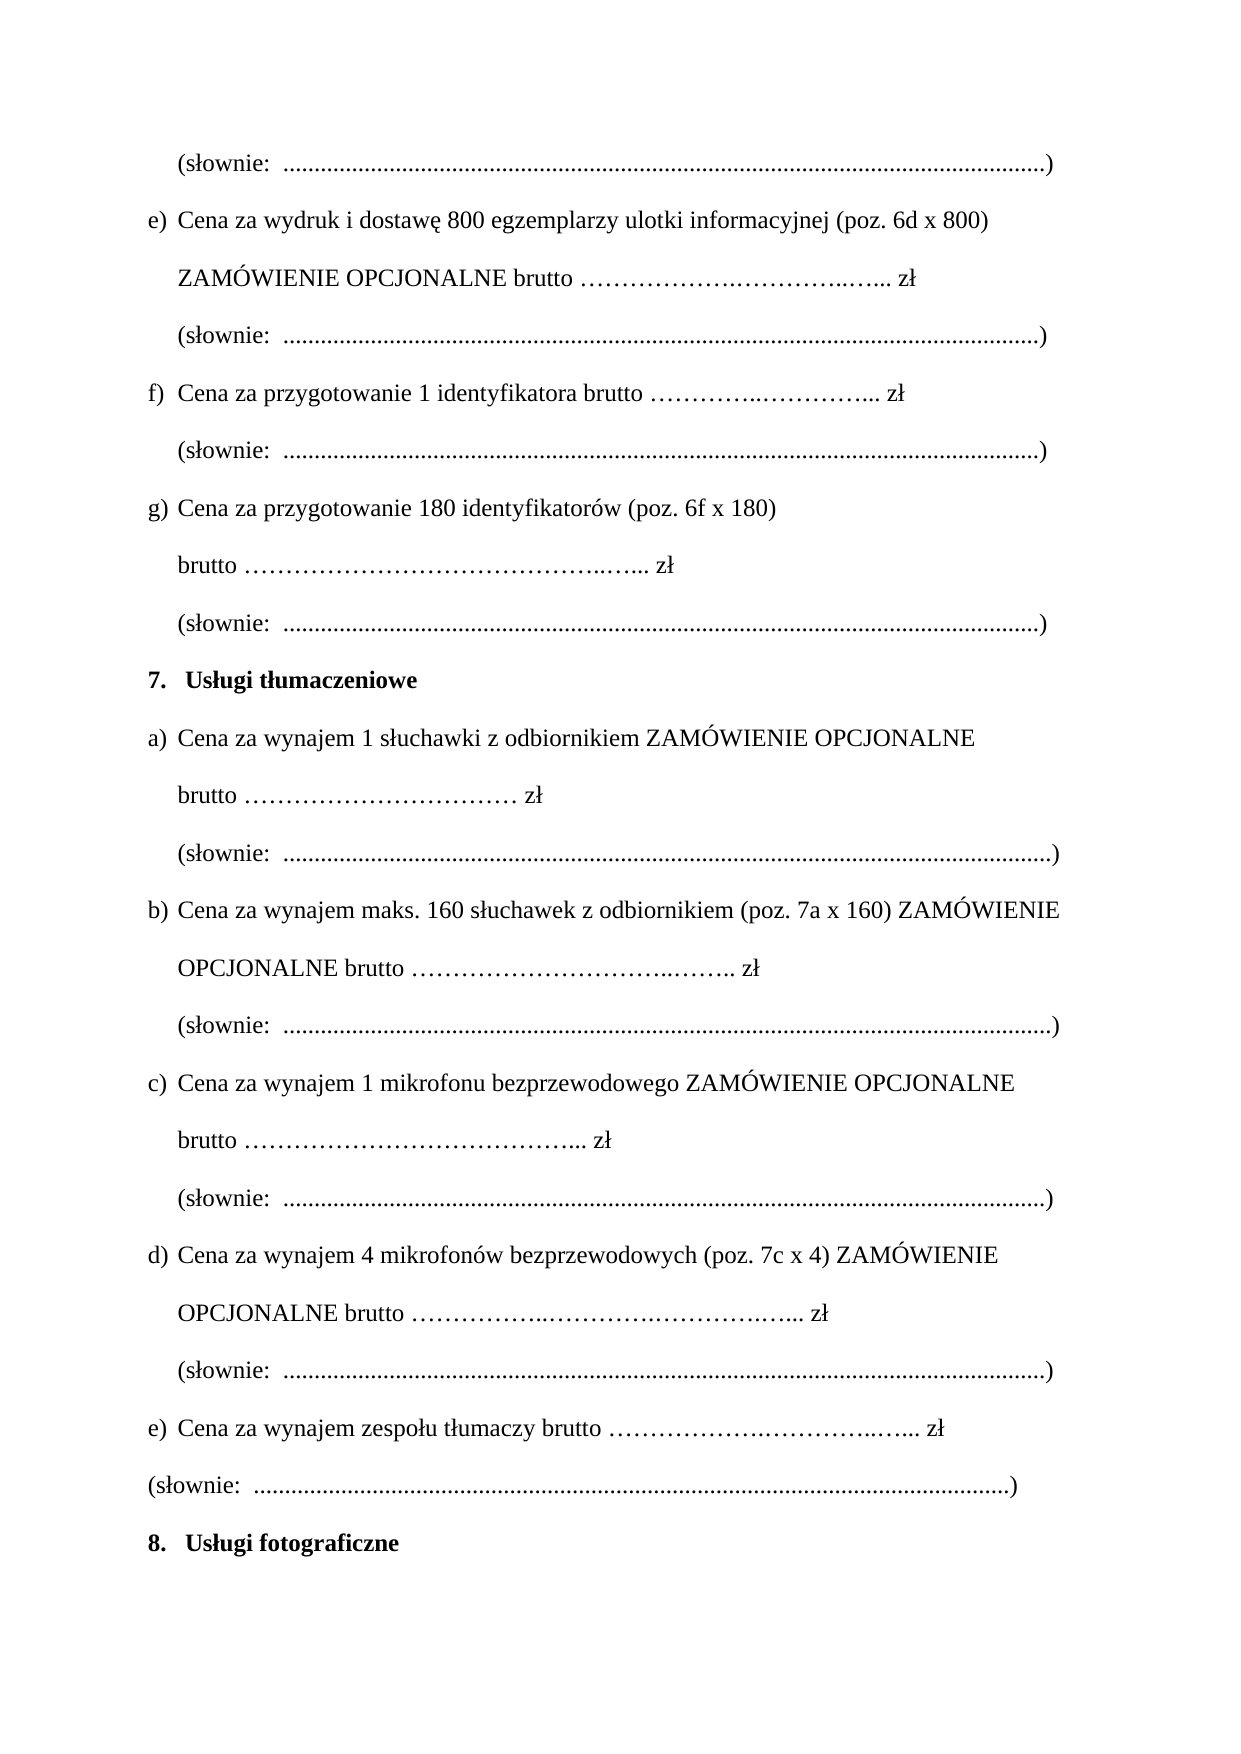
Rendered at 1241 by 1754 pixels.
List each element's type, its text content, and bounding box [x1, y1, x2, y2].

list Usługi fotograficzne [148, 1528, 1093, 1556]
text (słownie: .........................................................................................................................) [177, 435, 1093, 464]
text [177, 148, 1093, 176]
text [148, 1470, 1093, 1499]
list Usługi tłumaczeniowe [148, 665, 1093, 694]
text (słownie: ..........................................................................................................................) [177, 1355, 1093, 1384]
text (słownie: ...........................................................................................................................) [177, 838, 1093, 866]
text (słownie: .........................................................................................................................) [177, 608, 1093, 636]
list Cena za wynajem 1 mikrofonu bezprzewodowego ZAMÓWIENIE OPCJONALNE [148, 1068, 1093, 1096]
text brutto …………………………………... zł [177, 1125, 1093, 1154]
list Cena za przygotowanie 180 identyfikatorów (poz. 6f x 180) [148, 493, 1093, 521]
text brutto …………………………… zł [177, 780, 1093, 809]
list Cena za wydruk i dostawę 800 egzemplarzy ulotki informacyjnej (poz. 6d x 800) ZAMÓWIENIE OPCJONALNE brutto ……………….…………..…... zł [148, 205, 1093, 291]
text (słownie: ..........................................................................................................................) [177, 1183, 1093, 1211]
list Cena za wynajem maks. 160 słuchawek z odbiornikiem (poz. 7a x 160) ZAMÓWIENIE OPCJONALNE brutto …………………………..…….. zł [148, 895, 1093, 981]
list Cena za przygotowanie 1 identyfikatora brutto …………..…………... zł [148, 378, 1093, 406]
list Cena za wynajem zespołu tłumaczy brutto ……………….…………..…... zł [148, 1413, 1093, 1441]
text (słownie: ...........................................................................................................................) [177, 1010, 1093, 1039]
text brutto ……………………………………..…... zł [177, 550, 1093, 579]
list Cena za wynajem 1 słuchawki z odbiornikiem ZAMÓWIENIE OPCJONALNE [148, 723, 1093, 751]
list Cena za wynajem 4 mikrofonów bezprzewodowych (poz. 7c x 4) ZAMÓWIENIE OPCJONALNE brutto ……………..………….………….…... zł [148, 1240, 1093, 1326]
text (słownie: .........................................................................................................................) [177, 320, 1093, 349]
